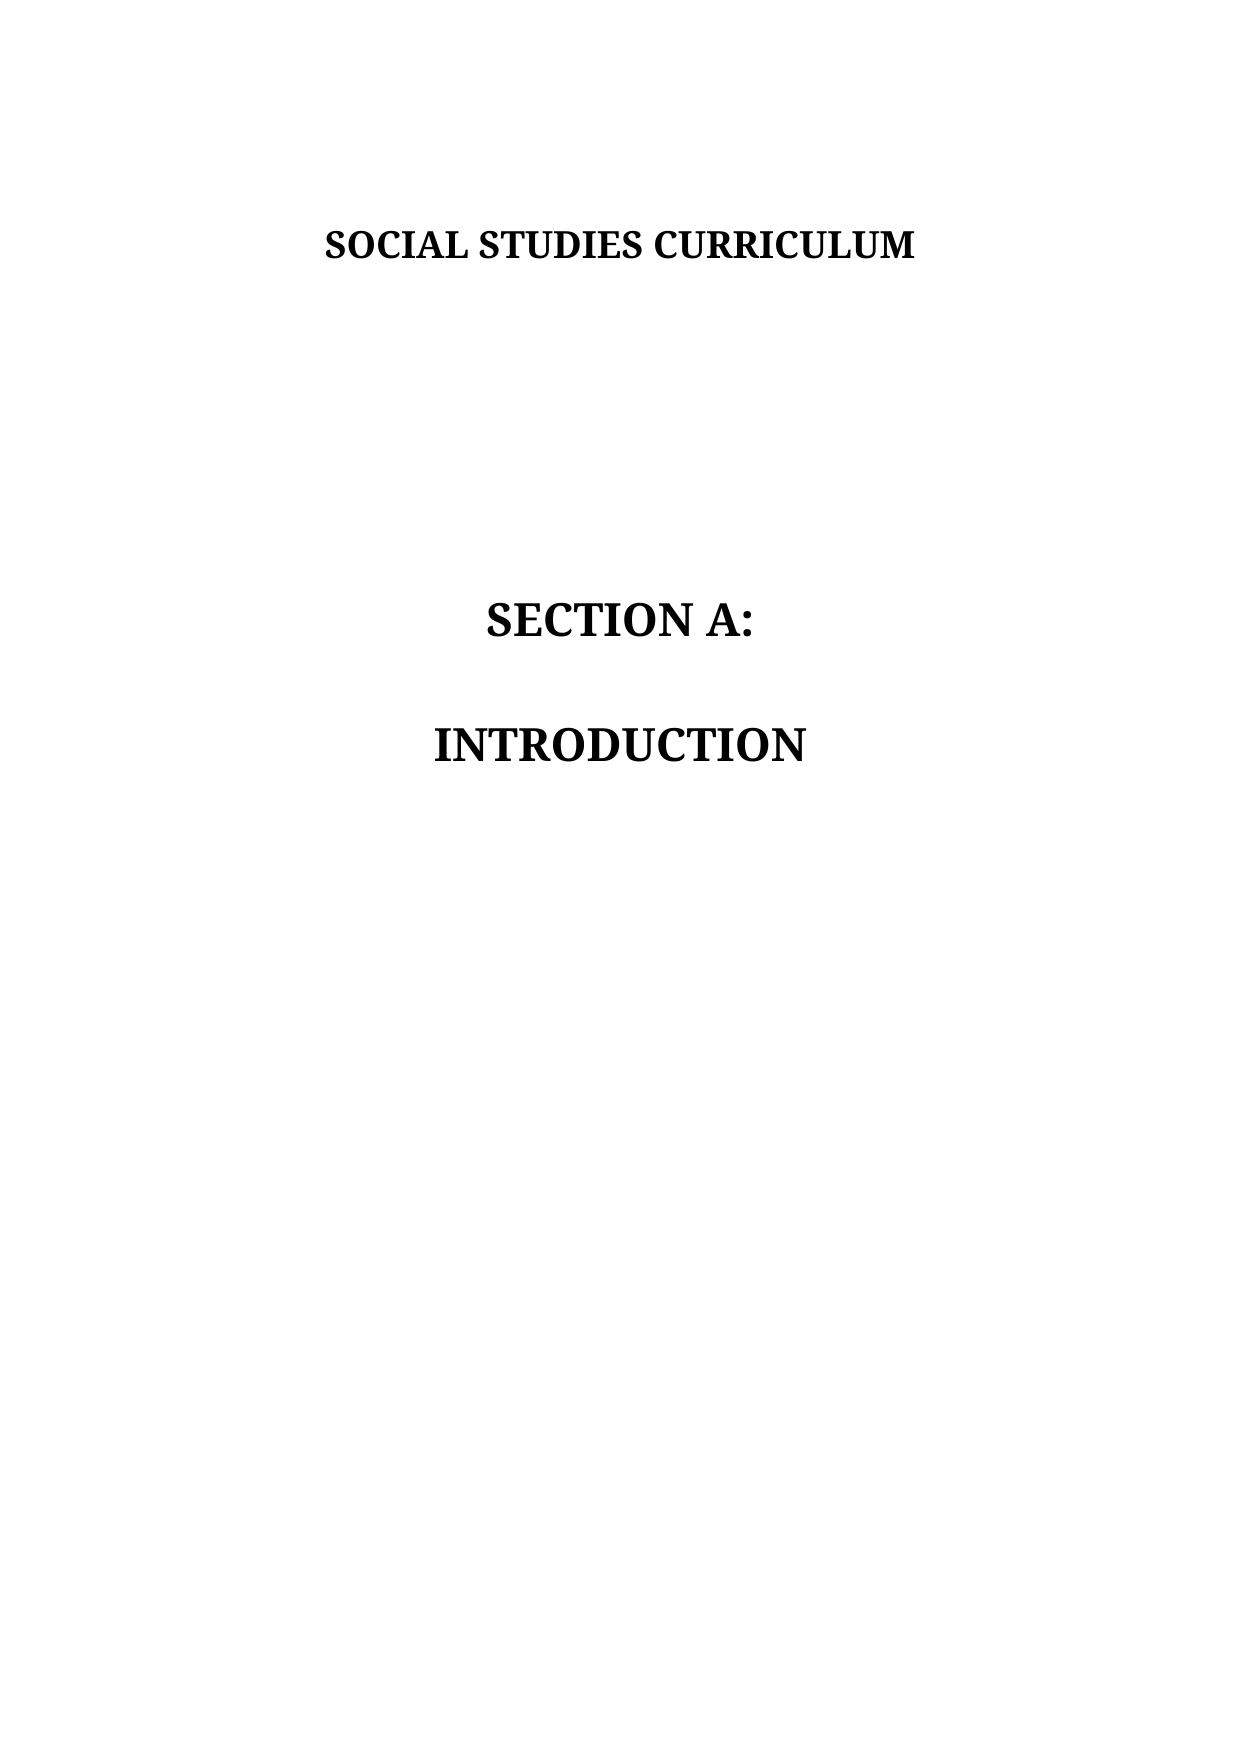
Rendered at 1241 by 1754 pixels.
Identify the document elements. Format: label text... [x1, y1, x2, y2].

text SECTION A: [150, 587, 1090, 650]
text INTRODUCTION [150, 712, 1090, 774]
text SOCIAL STUDIES CURRICULUM [150, 219, 1090, 270]
